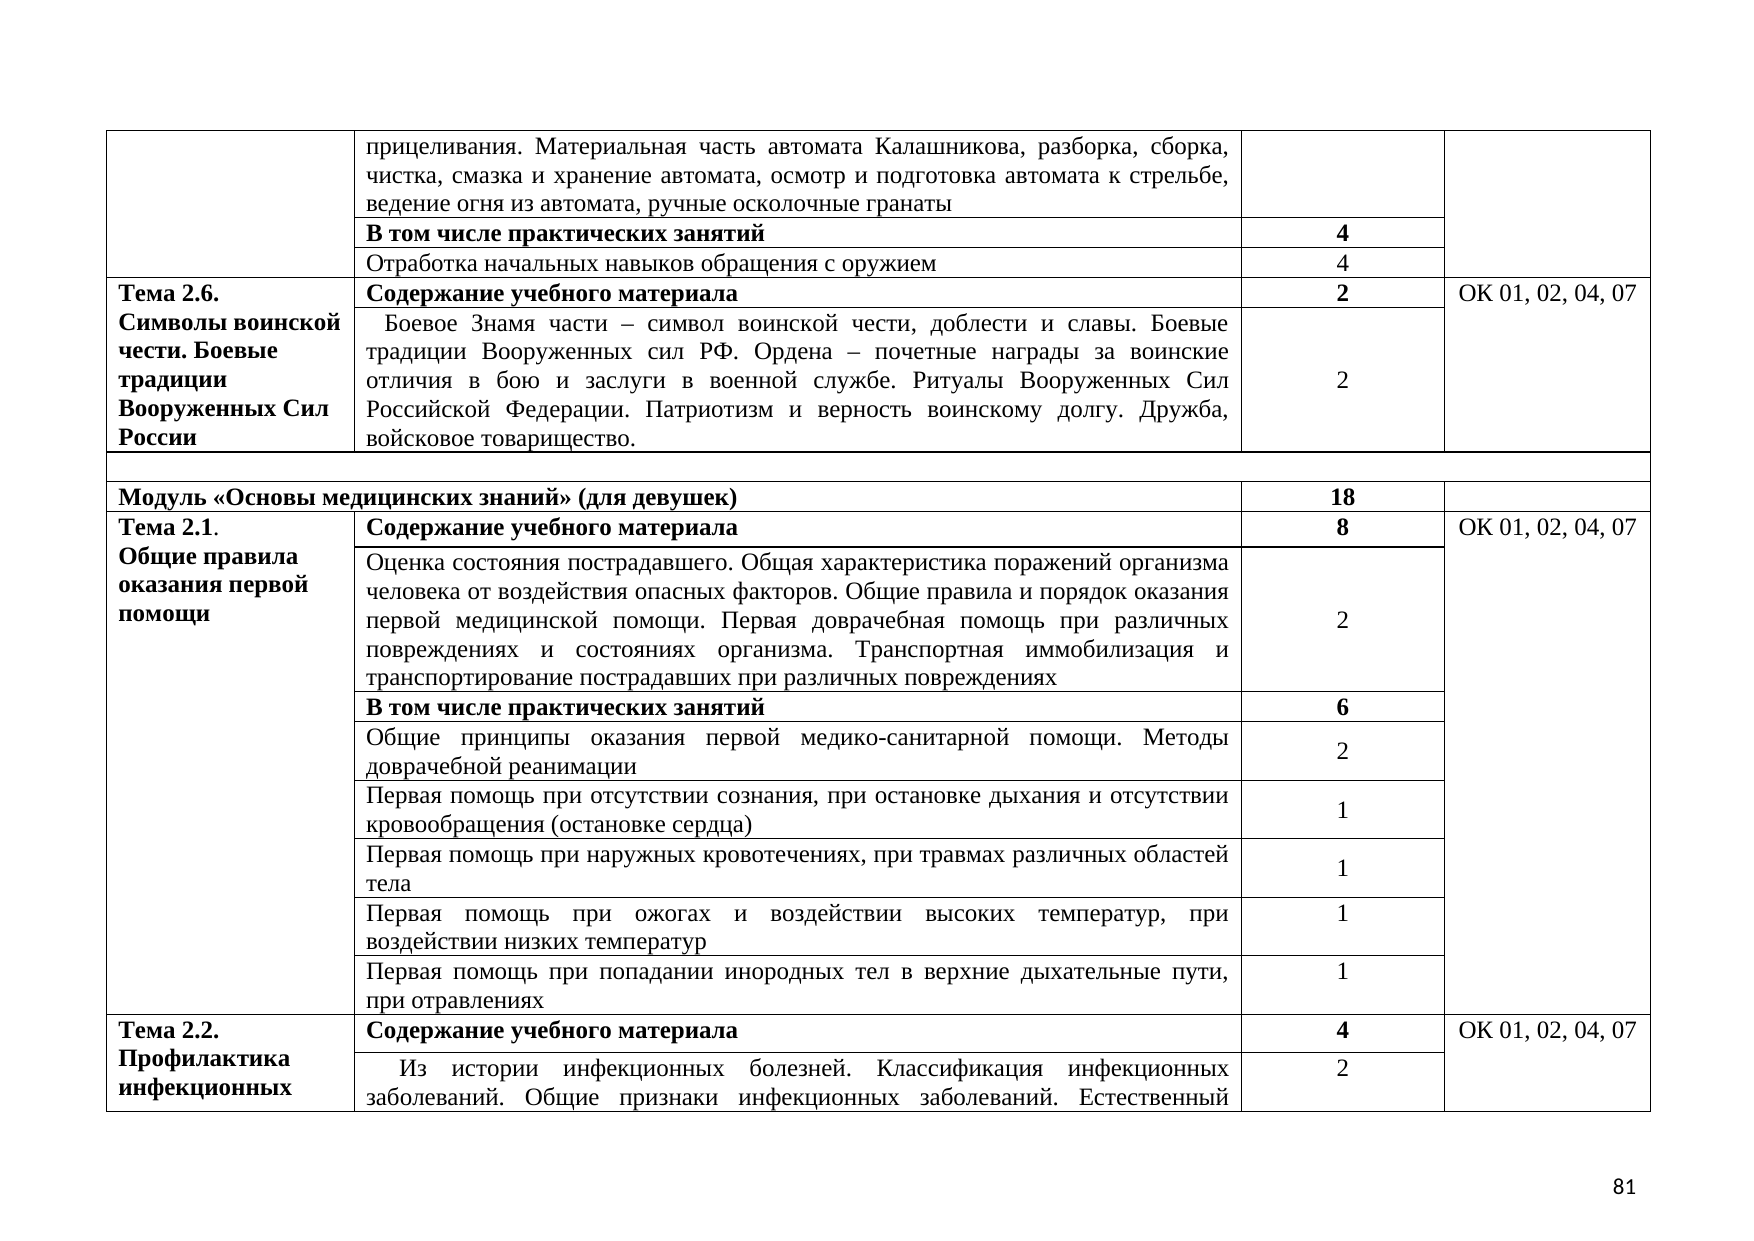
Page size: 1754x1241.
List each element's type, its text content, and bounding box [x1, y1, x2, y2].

table_cell 1 [1242, 781, 1444, 838]
table_cell 4 [1242, 1015, 1444, 1052]
table_cell 1 [1242, 839, 1444, 897]
table_cell Первая помощь при ожогах и воздействии высоких температур, при воздействии низких температур [355, 898, 1241, 955]
table_cell Содержание учебного материала [355, 278, 1241, 307]
table_cell В том числе практических занятий [355, 692, 1241, 721]
table_cell 2 [1242, 308, 1444, 451]
table_cell В том числе практических занятий [355, 218, 1241, 247]
table_cell 18 [1242, 482, 1444, 511]
table_cell Первая помощь при попадании инородных тел в верхние дыхательные пути, при отравлениях [355, 956, 1241, 1014]
table_cell Отработка начальных навыков обращения с оружием [355, 248, 1241, 277]
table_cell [355, 131, 1241, 217]
table_cell Оценка состояния пострадавшего. Общая характеристика поражений организма человека от воздействия опасных факторов. Общие правила и порядок оказания первой медицинской помощи. Первая доврачебная помощь при различных повреждениях и состояниях организма. Транспортная иммобилизация и транспортирование пострадавших при различных повреждениях [355, 548, 1241, 691]
table_cell Первая помощь при наружных кровотечениях, при травмах различных областей тела [355, 839, 1241, 897]
table_cell 8 [1242, 512, 1444, 546]
table_cell 1 [1242, 956, 1444, 1014]
table_cell Модуль «Основы медицинских знаний» (для девушек) [107, 482, 1241, 511]
table_cell 2 [1242, 722, 1444, 779]
table_cell Тема 2.2. Профилактика инфекционных заболеваний [107, 1015, 354, 1111]
table_cell 2 [1242, 131, 1444, 217]
table_cell 2 [1242, 278, 1444, 307]
table_cell 1 [1242, 898, 1444, 955]
table_cell Тема 2.1. Общие правила оказания первой помощи [107, 512, 354, 1014]
table_cell [1445, 482, 1650, 511]
table_cell Общие принципы оказания первой медико-санитарной помощи. Методы доврачебной реанимации [355, 722, 1241, 779]
table_cell [107, 453, 1650, 481]
table_cell 2 [1242, 548, 1444, 691]
table_cell Тема 2.6. Символы воинской чести. Боевые традиции Вооруженных Сил России [107, 278, 354, 451]
table_cell 2 [1242, 1053, 1444, 1111]
table_cell 4 [1242, 248, 1444, 277]
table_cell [355, 1053, 1241, 1111]
table_cell ОК 01, 02, 04, 07 [1445, 1015, 1650, 1111]
table_cell ОК 01, 02, 04, 07 [1445, 278, 1650, 451]
table_cell Содержание учебного материала [355, 1015, 1241, 1052]
table_cell 4 [1242, 218, 1444, 247]
table_cell Первая помощь при отсутствии сознания, при остановке дыхания и отсутствии кровообращения (остановке сердца) [355, 781, 1241, 838]
table_cell ОК 01, 02, 04, 07 [1445, 512, 1650, 1014]
table_cell Содержание учебного материала [355, 512, 1241, 546]
table_cell Боевое Знамя части – символ воинской чести, доблести и славы. Боевые традиции Вооруженных сил РФ. Ордена – почетные награды за воинские отличия в бою и заслуги в военной службе. Ритуалы Вооруженных Сил Российской Федерации. Патриотизм и верность воинскому долгу. Дружба, войсковое товарищество. [355, 308, 1241, 451]
table_cell 6 [1242, 692, 1444, 721]
